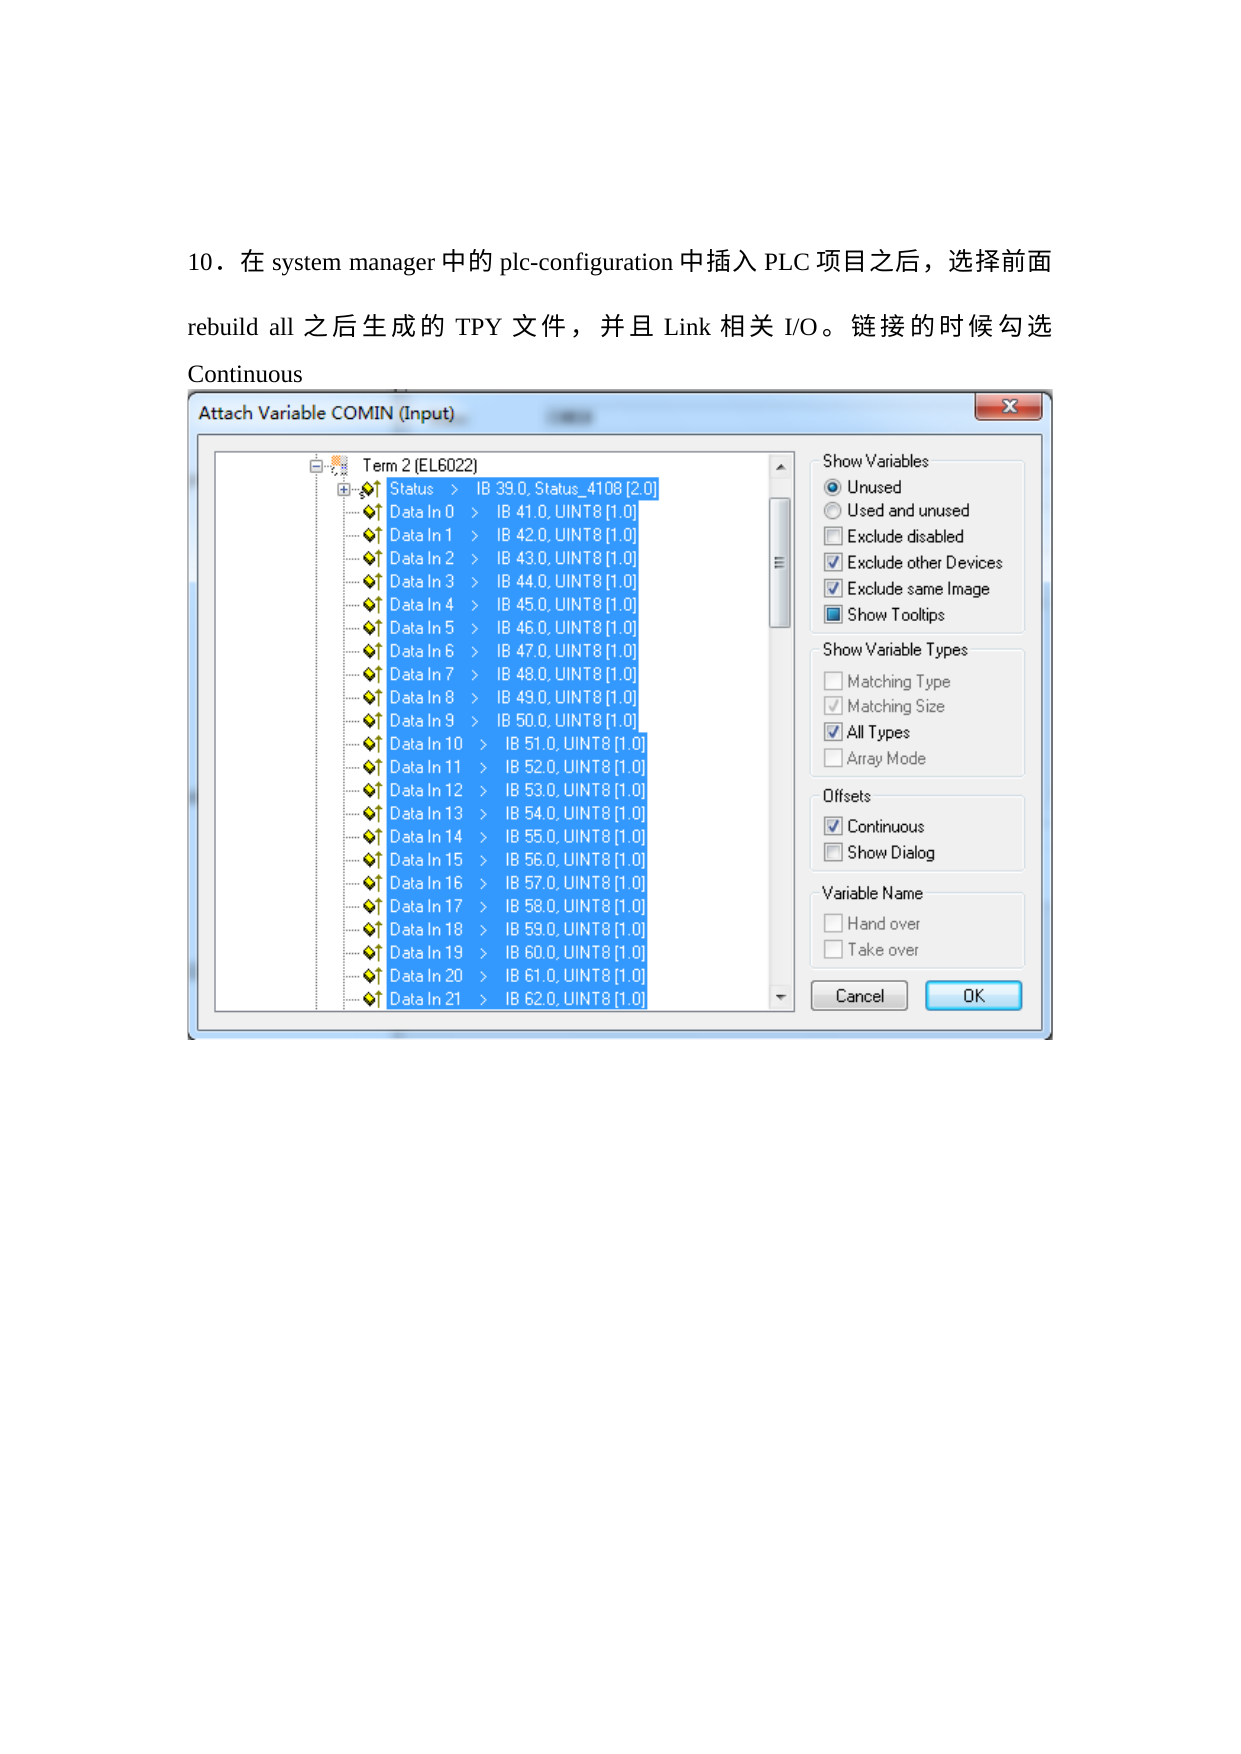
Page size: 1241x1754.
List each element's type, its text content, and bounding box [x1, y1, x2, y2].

text 10．在system manager中的plc-configuration中插入PLC项目之后，选择前面rebuild all之后生成的TPY文件，并且Link相关I/O。链接的时候勾选Continuous [187, 227, 1053, 389]
picture [187, 389, 1053, 1040]
